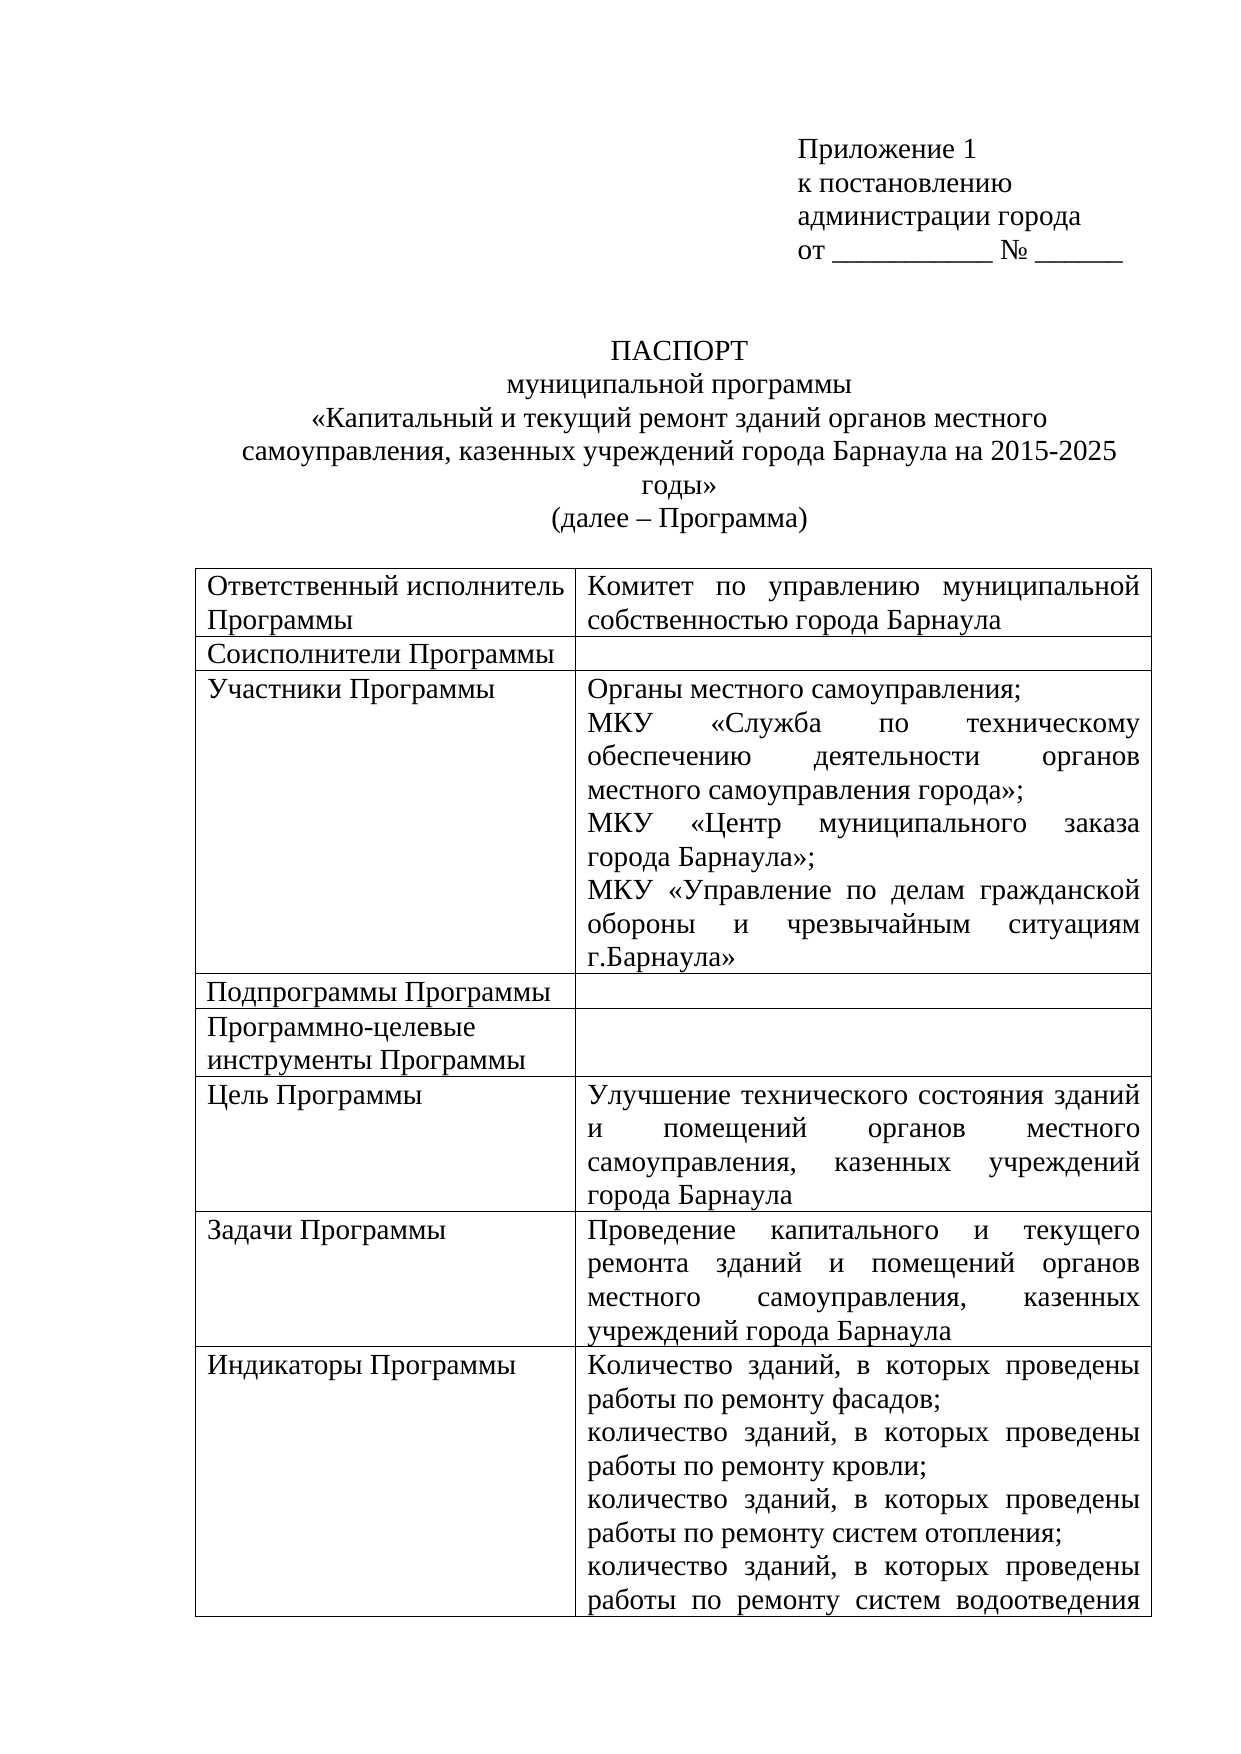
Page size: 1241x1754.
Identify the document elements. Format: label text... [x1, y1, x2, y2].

text администрации города [797, 198, 1152, 232]
table_header Ответственный исполнитель Программы [196, 569, 575, 636]
table_cell [576, 1009, 1151, 1076]
table_cell Задачи Программы [196, 1212, 575, 1346]
text ПАСПОРТ [207, 333, 1152, 366]
text «Капитальный и текущий ремонт зданий органов местного самоуправления, казенных учреждений города Барнаула на 2015-2025 годы» [207, 400, 1152, 500]
table_cell Улучшение технического состояния зданий и помещений органов местного самоуправления, казенных учреждений города Барнаула [576, 1077, 1151, 1211]
table_cell [576, 974, 1151, 1008]
text к постановлению [797, 165, 1152, 198]
table_cell Органы местного самоуправления; МКУ «Служба по техническому обеспечению деятельности органов местного самоуправления города»; МКУ «Центр муниципального заказа города Барнаула»; МКУ «Управление по делам гражданской обороны и чрезвычайным ситуациям г.Барнаула» [576, 671, 1151, 973]
table_cell [576, 637, 1151, 670]
table_cell Соисполнители Программы [196, 637, 575, 670]
table_cell Проведение капитального и текущего ремонта зданий и помещений органов местного самоуправления, казенных учреждений города Барнаула [576, 1212, 1151, 1346]
table_header Комитет по управлению муниципальной собственностью города Барнаула [576, 569, 1151, 636]
table_cell Подпрограммы Программы [196, 974, 575, 1008]
text (далее – Программа) [207, 500, 1152, 534]
text муниципальной программы [207, 366, 1152, 400]
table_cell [576, 1347, 1151, 1616]
text Приложение 1 [797, 131, 1152, 165]
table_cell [196, 1347, 575, 1616]
text от ___________ № ______ [797, 232, 1152, 266]
table_cell Участники Программы [196, 671, 575, 973]
table_cell Программно-целевые инструменты Программы [196, 1009, 575, 1076]
table_cell Цель Программы [196, 1077, 575, 1211]
